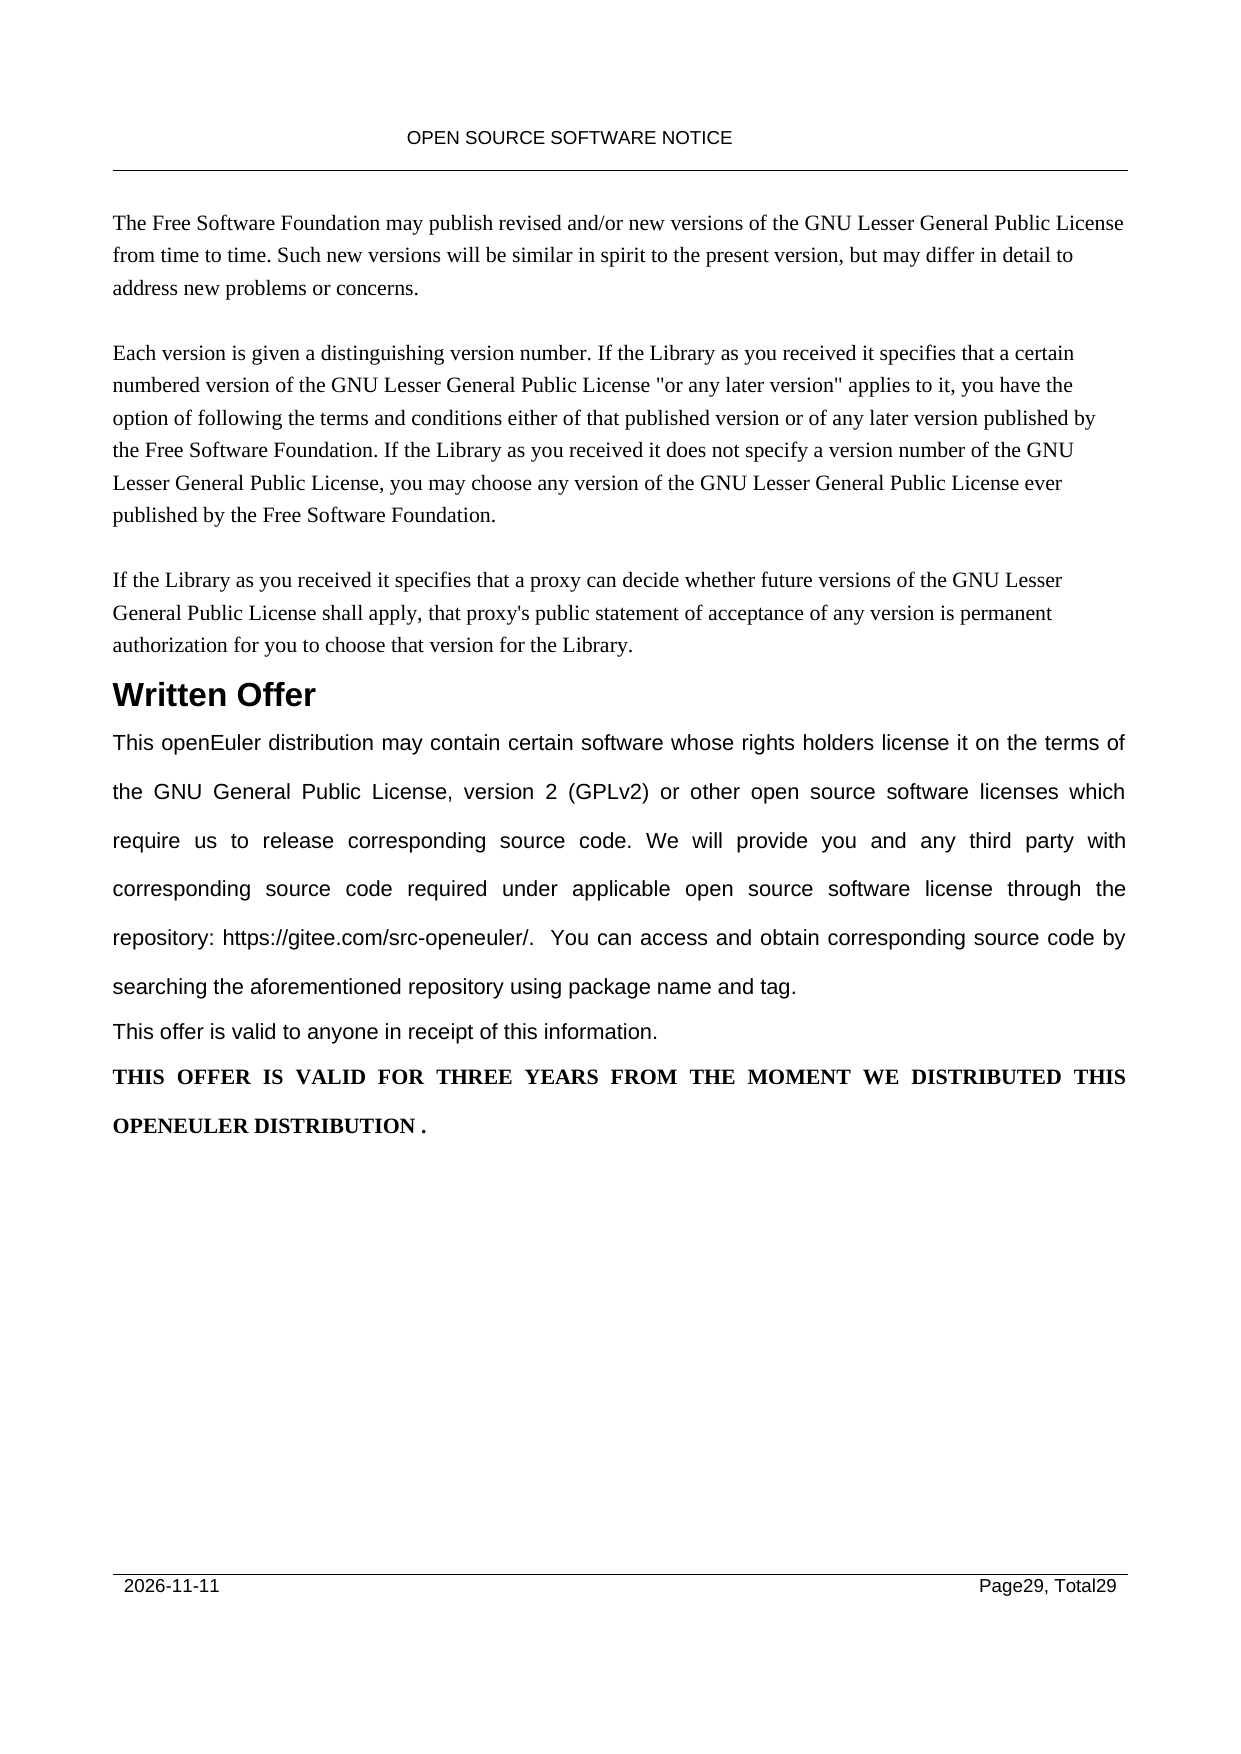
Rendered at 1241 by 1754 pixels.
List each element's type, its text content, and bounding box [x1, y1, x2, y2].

text THIS OFFER IS VALID FOR THREE YEARS FROM THE MOMENT WE DISTRIBUTED THIS OPENEULER DISTRIBUTION . [112, 1060, 1128, 1142]
text This openEuler distribution may contain certain software whose rights holders license it on the terms of the GNU General Public License, version 2 (GPLv2) or other open source software licenses which require us to release corresponding source code. We will provide you and any third party with corresponding source code required under applicable open source software license through the repository: https://gitee.com/src-openeuler/. You can access and obtain corresponding source code by searching the aforementioned repository using package name and tag. [112, 726, 1128, 1003]
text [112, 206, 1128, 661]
text This offer is valid to anyone in receipt of this information. [112, 1015, 1128, 1048]
text Written Offer [112, 661, 1128, 726]
